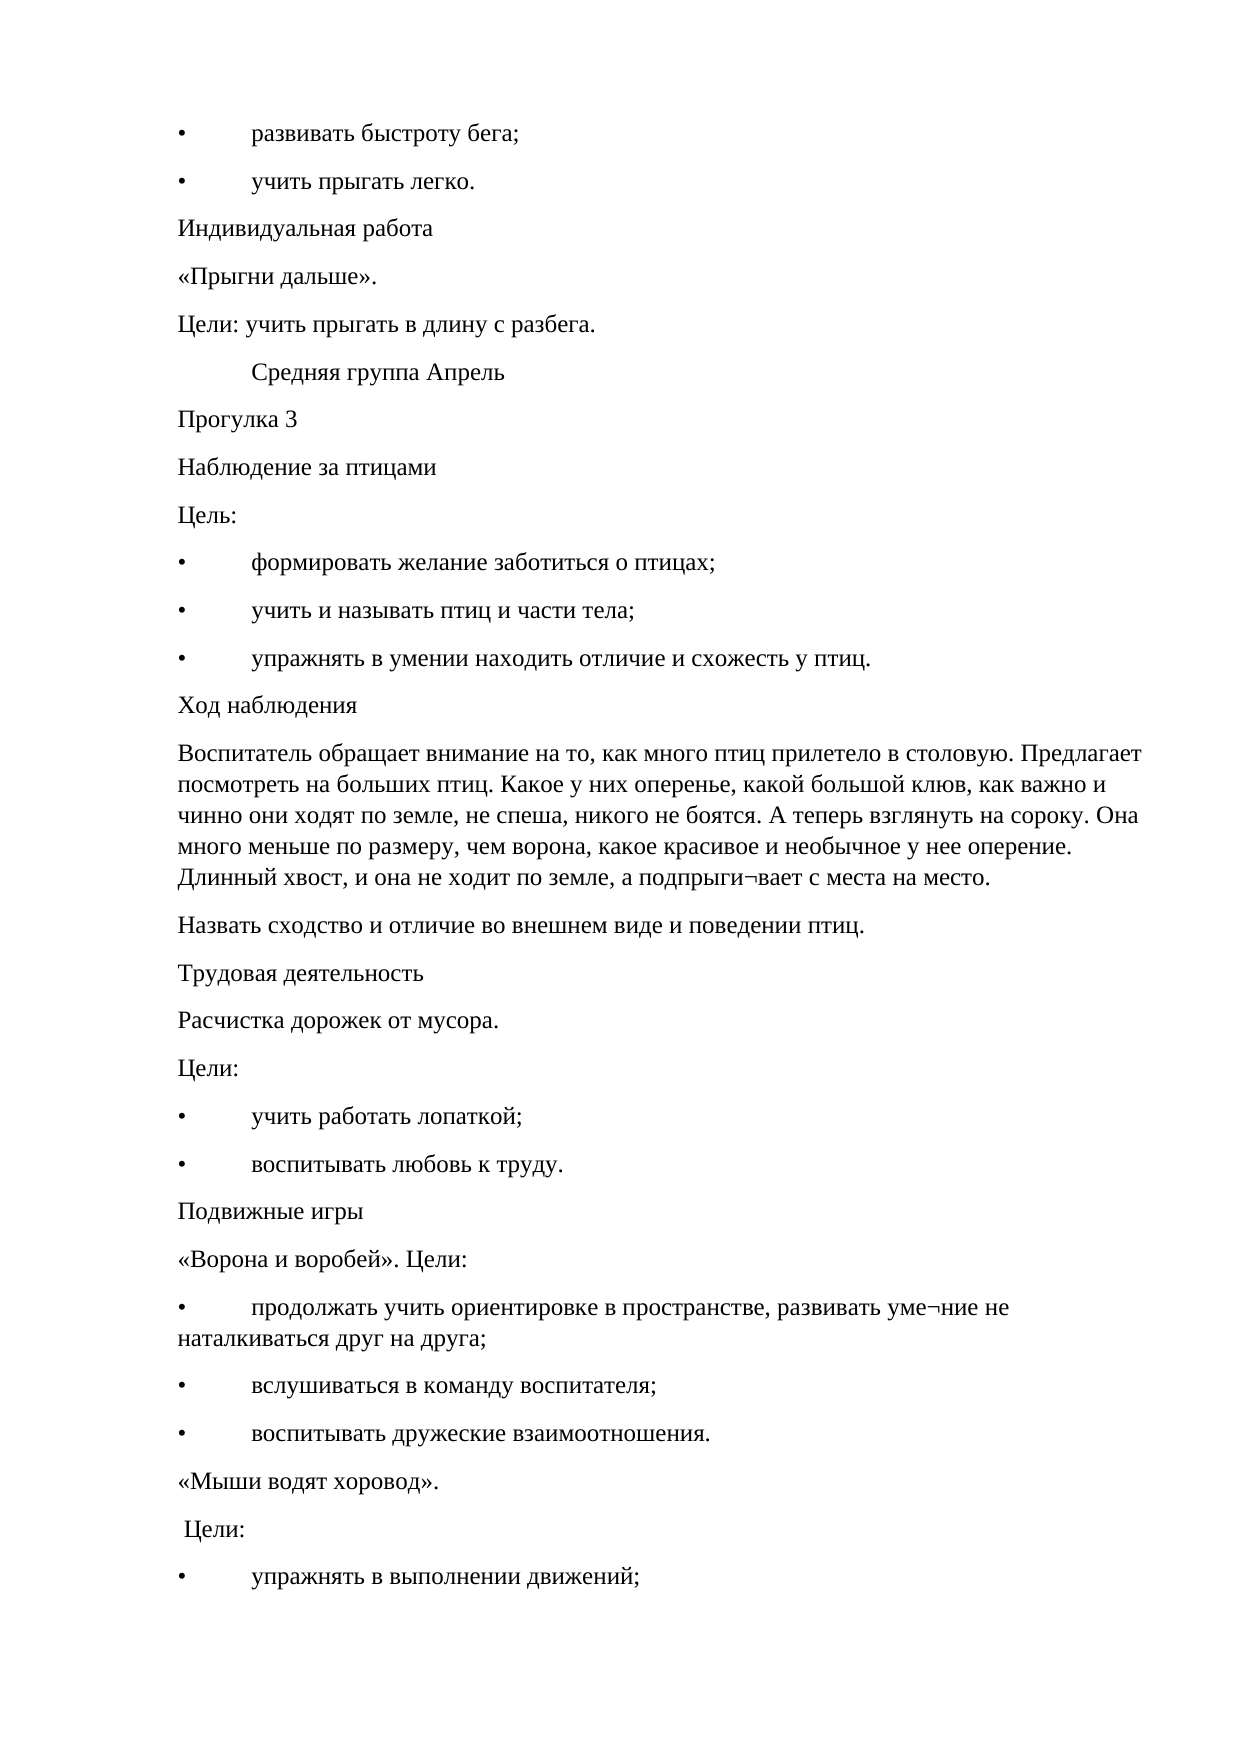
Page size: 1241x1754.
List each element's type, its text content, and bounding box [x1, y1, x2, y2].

text • упражнять в умении находить отличие и схожесть у птиц. [177, 643, 1152, 672]
text Воспитатель обращает внимание на то, как много птиц прилетело в столовую. Предлагает посмотреть на больших птиц. Какое у них оперенье, какой большой клюв, как важно и чинно они ходят по земле, не спеша, никого не боятся. А теперь взглянуть на сороку. Она много меньше по размеру, чем ворона, какое красивое и необычное у нее оперение. Длинный хвост, и она не ходит по земле, а подпрыги¬вает с места на место. [177, 738, 1152, 891]
text «Ворона и воробей». Цели: [177, 1244, 1152, 1273]
text Подвижные игры [177, 1196, 1152, 1225]
text • развивать быстроту бега; [177, 118, 1152, 147]
text Расчистка дорожек от мусора. [177, 1006, 1152, 1034]
text «Прыгни дальше». [177, 261, 1152, 290]
text • учить и называть птиц и части тела; [177, 595, 1152, 624]
text Наблюдение за птицами [177, 452, 1152, 481]
text Трудовая деятельность [177, 958, 1152, 987]
text • учить работать лопаткой; [177, 1101, 1152, 1130]
text Цели: учить прыгать в длину с разбега. [177, 309, 1152, 338]
text • продолжать учить ориентировке в пространстве, развивать уме¬ние не наталкиваться друг на друга; [177, 1292, 1152, 1352]
text Цели: [177, 1053, 1152, 1082]
text Средняя группа Апрель [177, 357, 1152, 385]
text • формировать желание заботиться о птицах; [177, 547, 1152, 576]
text Цели: [177, 1514, 1152, 1542]
text Индивидуальная работа [177, 213, 1152, 242]
text Прогулка 3 [177, 404, 1152, 433]
text • учить прыгать легко. [177, 166, 1152, 194]
text Назвать сходство и отличие во внешнем виде и поведении птиц. [177, 910, 1152, 939]
text • вслушиваться в команду воспитателя; [177, 1371, 1152, 1399]
text «Мыши водят хоровод». [177, 1466, 1152, 1495]
text • воспитывать дружеские взаимоотношения. [177, 1418, 1152, 1447]
text • воспитывать любовь к труду. [177, 1149, 1152, 1177]
text Цель: [177, 500, 1152, 528]
text Ход наблюдения [177, 691, 1152, 719]
text • упражнять в выполнении движений; [177, 1561, 1152, 1590]
